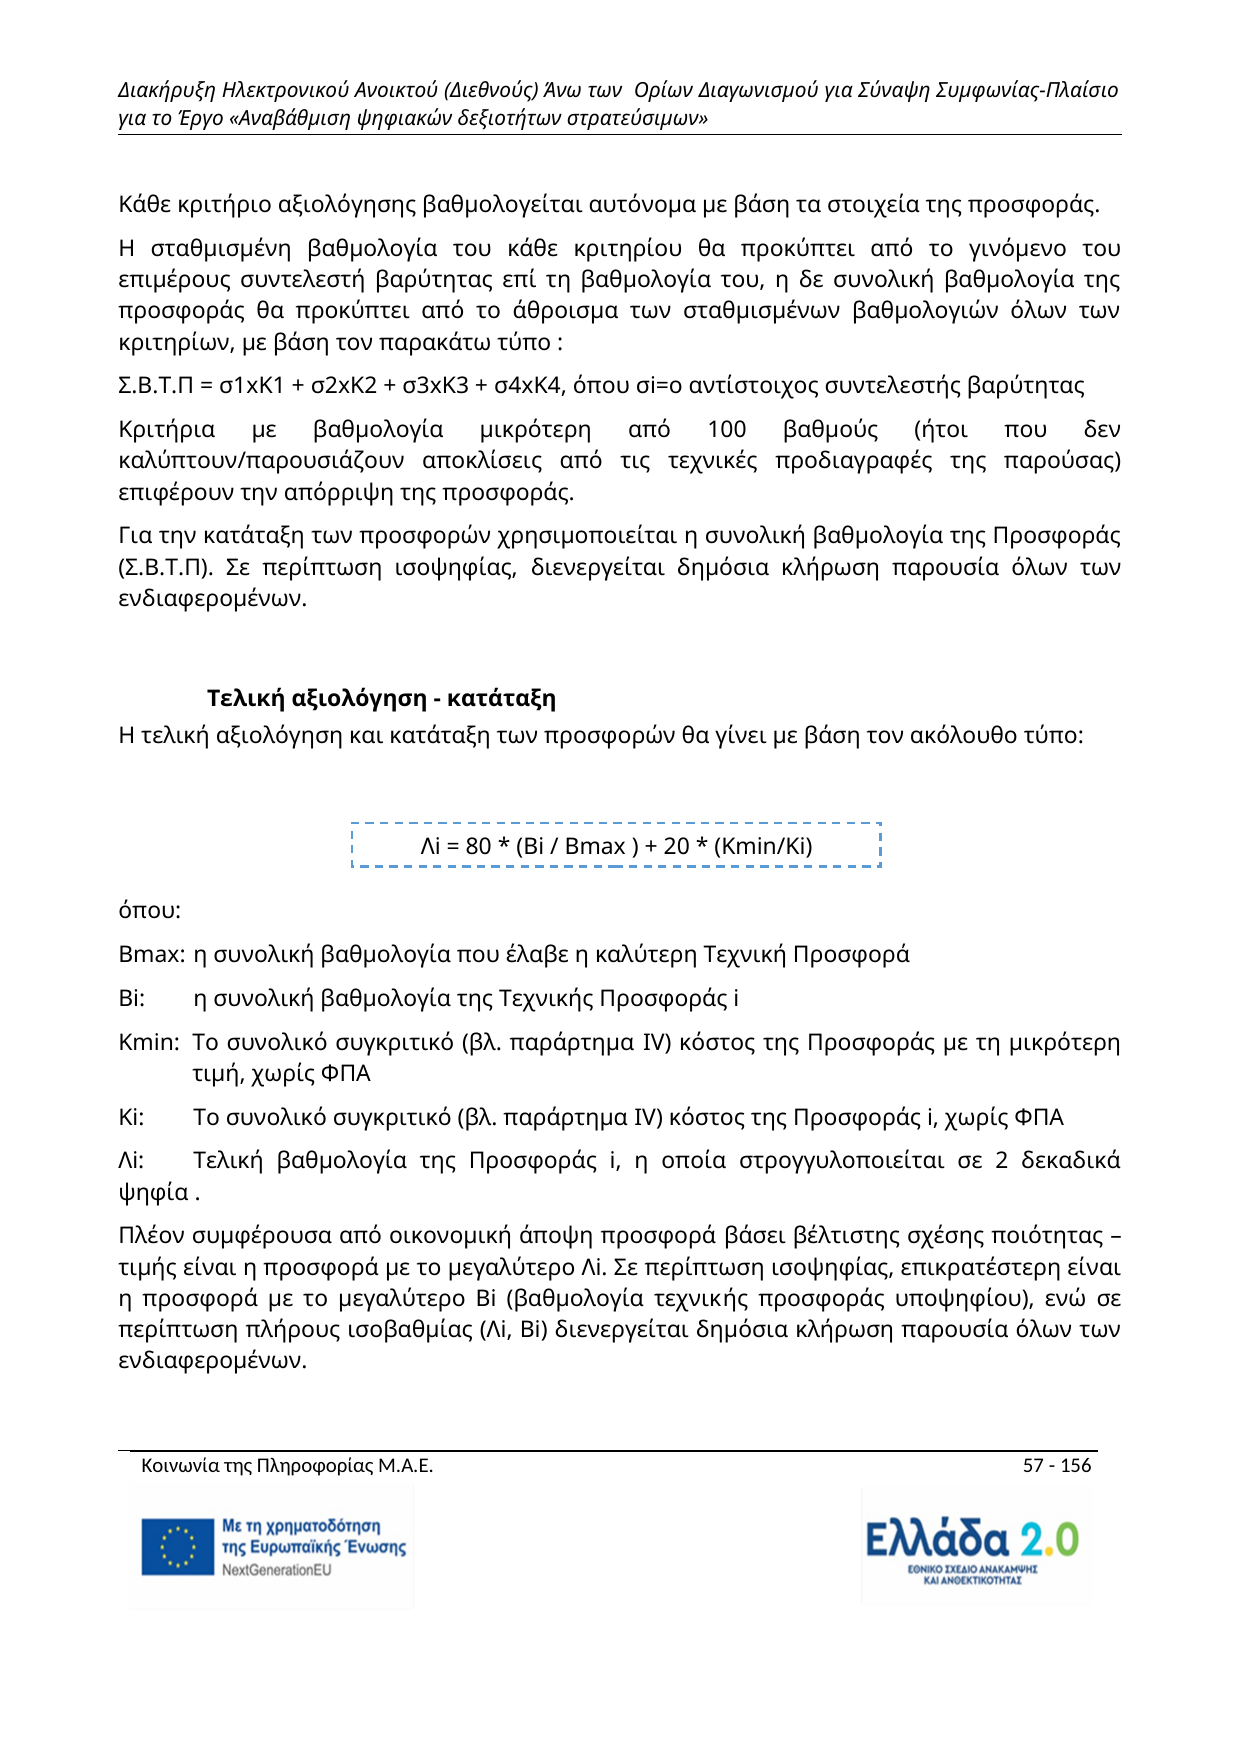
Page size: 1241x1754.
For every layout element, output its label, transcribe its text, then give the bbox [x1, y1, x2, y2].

text Η σταθμισμένη βαθμολογία του κάθε κριτηρίου θα προκύπτει από το γινόμενο του επιμέρους συντελεστή βαρύτητας επί τη βαθμολογία του, η δε συνολική βαθμολογία της προσφοράς θα προκύπτει από το άθροισμα των σταθμισμένων βαθμολογιών όλων των κριτηρίων, με βάση τον παρακάτω τύπο : [118, 232, 1122, 357]
text Σ.Β.Τ.Π = σ1xΚ1 + σ2xΚ2 + σ3xΚ3 + σ4xΚ4, όπου σi=ο αντίστοιχος συντελεστής βαρύτητας [118, 369, 1122, 401]
picture [118, 1478, 1092, 1670]
text Κριτήρια με βαθμολογία μικρότερη από 100 βαθμούς (ήτοι που δεν καλύπτουν/παρουσιάζουν αποκλίσεις από τις τεχνικές προδιαγραφές της παρούσας) επιφέρουν την απόρριψη της προσφοράς. [118, 413, 1122, 507]
text Η τελική αξιολόγηση και κατάταξη των προσφορών θα γίνει με βάση τον ακόλουθο τύπο: [118, 719, 1122, 751]
text Ki: Το συνολικό συγκριτικό (βλ. παράρτημα IV) κόστος της Προσφοράς i, χωρίς ΦΠΑ [118, 1101, 1122, 1132]
text Κάθε κριτήριο αξιολόγησης βαθμολογείται αυτόνομα με βάση τα στοιχεία της προσφοράς. [118, 188, 1122, 219]
text Πλέον συμφέρουσα από οικονομική άποψη προσφορά βάσει βέλτιστης σχέσης ποιότητας – τιμής είναι η προσφορά με το μεγαλύτερο Λi. Σε περίπτωση ισοψηφίας, επικρατέστερη είναι η προσφορά με το μεγαλύτερο Βi (βαθμολογία τεχνικής προσφοράς υποψηφίου), ενώ σε περίπτωση πλήρους ισοβαθμίας (Λi, Βi) διενεργείται δημόσια κλήρωση παρουσία όλων των ενδιαφερομένων. [118, 1219, 1122, 1376]
text Kmin: Το συνολικό συγκριτικό (βλ. παράρτημα IV) κόστος της Προσφοράς με τη μικρότερη τιμή, χωρίς ΦΠΑ [118, 1026, 1122, 1088]
text Για την κατάταξη των προσφορών χρησιμοποιείται η συνολική βαθμολογία της Προσφοράς (Σ.Β.Τ.Π). Σε περίπτωση ισοψηφίας, διενεργείται δημόσια κλήρωση παρουσία όλων των ενδιαφερομένων. [118, 519, 1122, 613]
subtitle Τελική αξιολόγηση - κατάταξη [207, 682, 1122, 713]
text Bmax: η συνολική βαθμολογία που έλαβε η καλύτερη Τεχνική Προσφορά [118, 938, 1122, 969]
text Λi: Τελική βαθμολογία της Προσφοράς i, η οποία στρογγυλοποιείται σε 2 δεκαδικά ψηφία . [118, 1144, 1122, 1207]
text Bi: η συνολική βαθμολογία της Τεχνικής Προσφοράς i [118, 982, 1122, 1013]
text όπου: [118, 894, 1122, 926]
